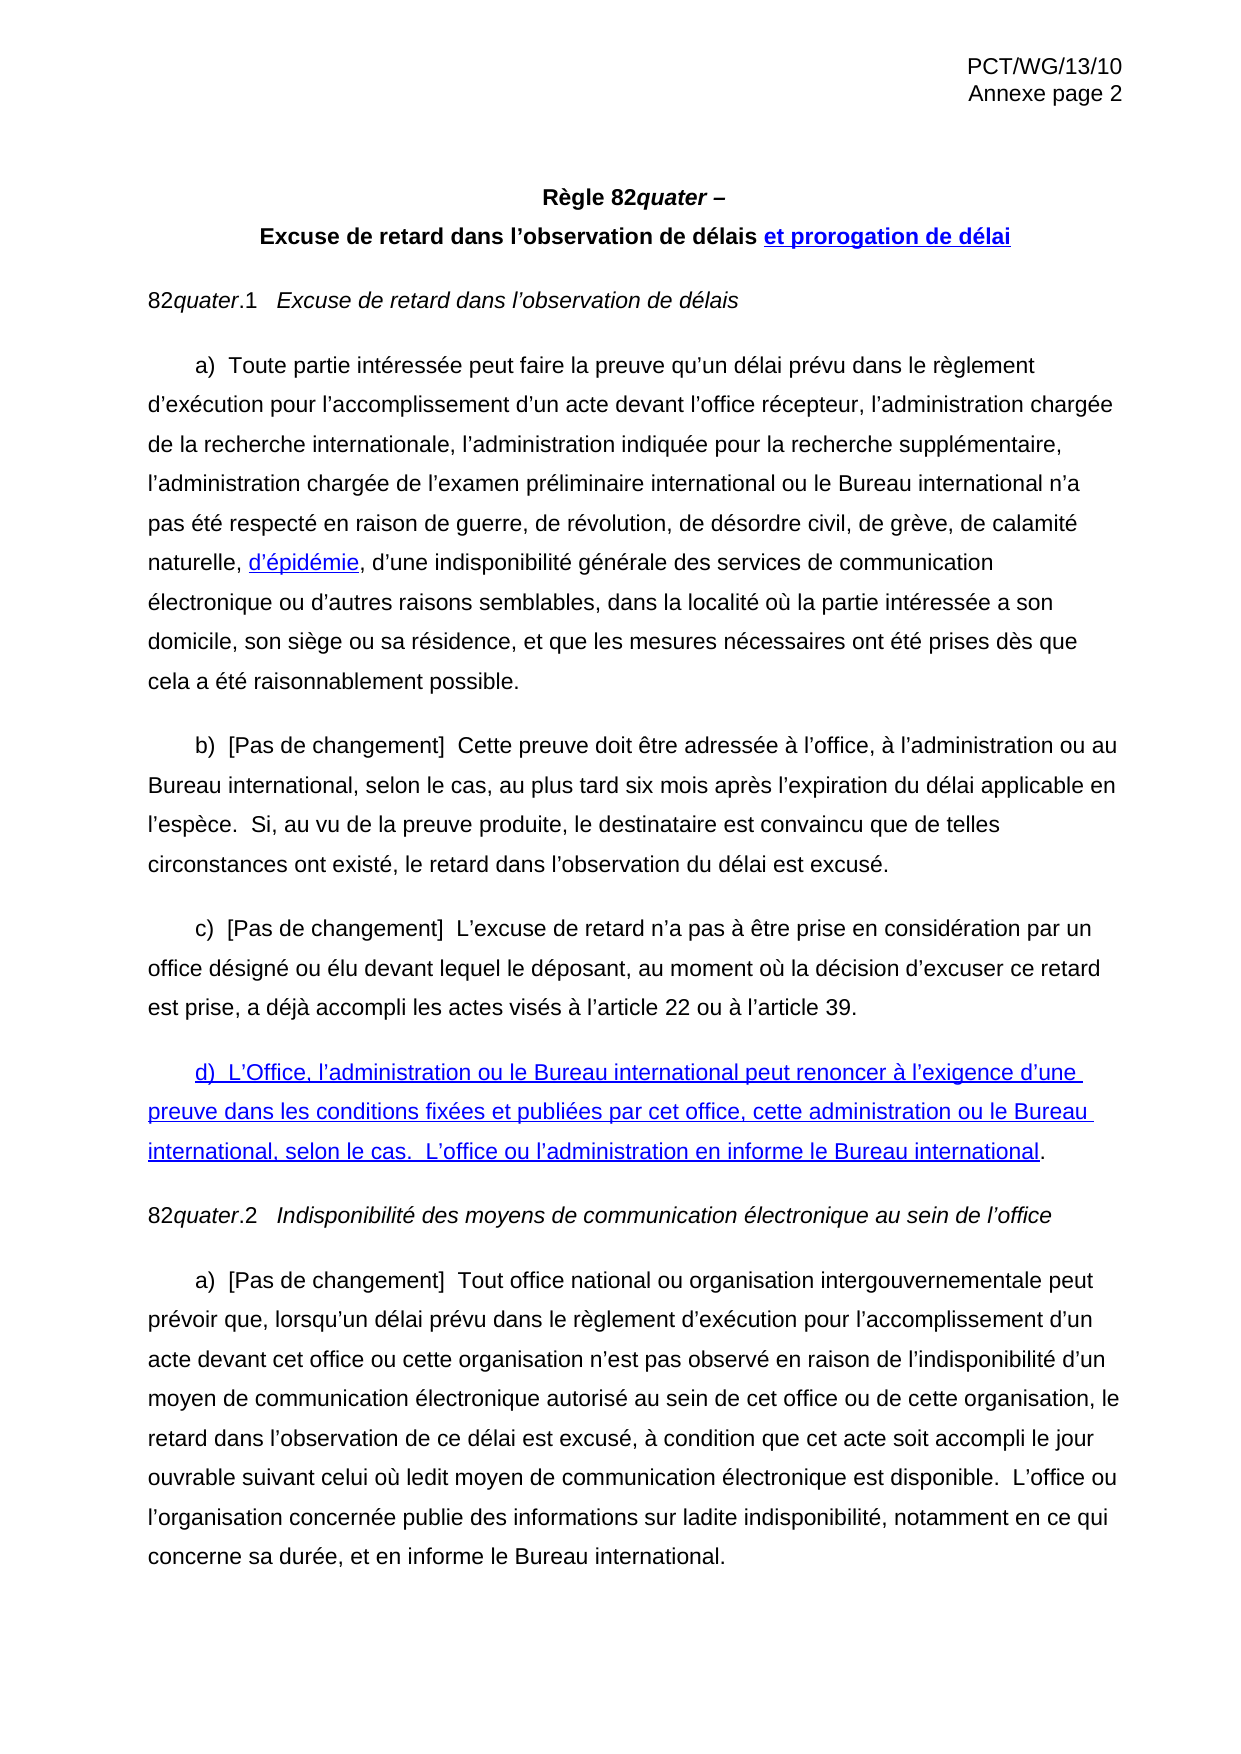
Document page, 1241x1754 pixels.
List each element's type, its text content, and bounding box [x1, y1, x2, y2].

text a) [Pas de changement] Tout office national ou organisation intergouvernementale peut prévoir que, lorsqu’un délai prévu dans le règlement d’exécution pour l’accomplissement d’un acte devant cet office ou cette organisation n’est pas observé en raison de l’indisponibilité d’un moyen de communication électronique autorisé au sein de cet office ou de cette organisation, le retard dans l’observation de ce délai est excusé, à condition que cet acte soit accompli le jour ouvrable suivant celui où ledit moyen de communication électronique est disponible. L’office ou l’organisation concernée publie des informations sur ladite indisponibilité, notamment en ce qui concerne sa durée, et en informe le Bureau international. [148, 1267, 1122, 1569]
text d) L’Office, l’administration ou le Bureau international peut renoncer à l’exigence d’une preuve dans les conditions fixées et publiées par cet office, cette administration ou le Bureau international, selon le cas. L’office ou l’administration en informe le Bureau international. [148, 1059, 1122, 1164]
text 82quater.1 Excuse de retard dans l’observation de délais [148, 287, 1122, 314]
text b) [Pas de changement] Cette preuve doit être adressée à l’office, à l’administration ou au Bureau international, selon le cas, au plus tard six mois après l’expiration du délai applicable en l’espèce. Si, au vu de la preuve produite, le destinataire est convaincu que de telles circonstances ont existé, le retard dans l’observation du délai est excusé. [148, 732, 1122, 877]
text c) [Pas de changement] L’excuse de retard n’a pas à être prise en considération par un office désigné ou élu devant lequel le déposant, au moment où la décision d’excuser ce retard est prise, a déjà accompli les actes visés à l’article 22 ou à l’article 39. [148, 915, 1122, 1021]
title Règle 82quater – Excuse de retard dans l’observation de délais et prorogation de délai [148, 183, 1122, 249]
text a) Toute partie intéressée peut faire la preuve qu’un délai prévu dans le règlement d’exécution pour l’accomplissement d’un acte devant l’office récepteur, l’administration chargée de la recherche internationale, l’administration indiquée pour la recherche supplémentaire, l’administration chargée de l’examen préliminaire international ou le Bureau international n’a pas été respecté en raison de guerre, de révolution, de désordre civil, de grève, de calamité naturelle, d’épidémie, d’une indisponibilité générale des services de communication électronique ou d’autres raisons semblables, dans la localité où la partie intéressée a son domicile, son siège ou sa résidence, et que les mesures nécessaires ont été prises dès que cela a été raisonnablement possible. [148, 352, 1122, 694]
text 82quater.2 Indisponibilité des moyens de communication électronique au sein de l’office [148, 1202, 1122, 1228]
